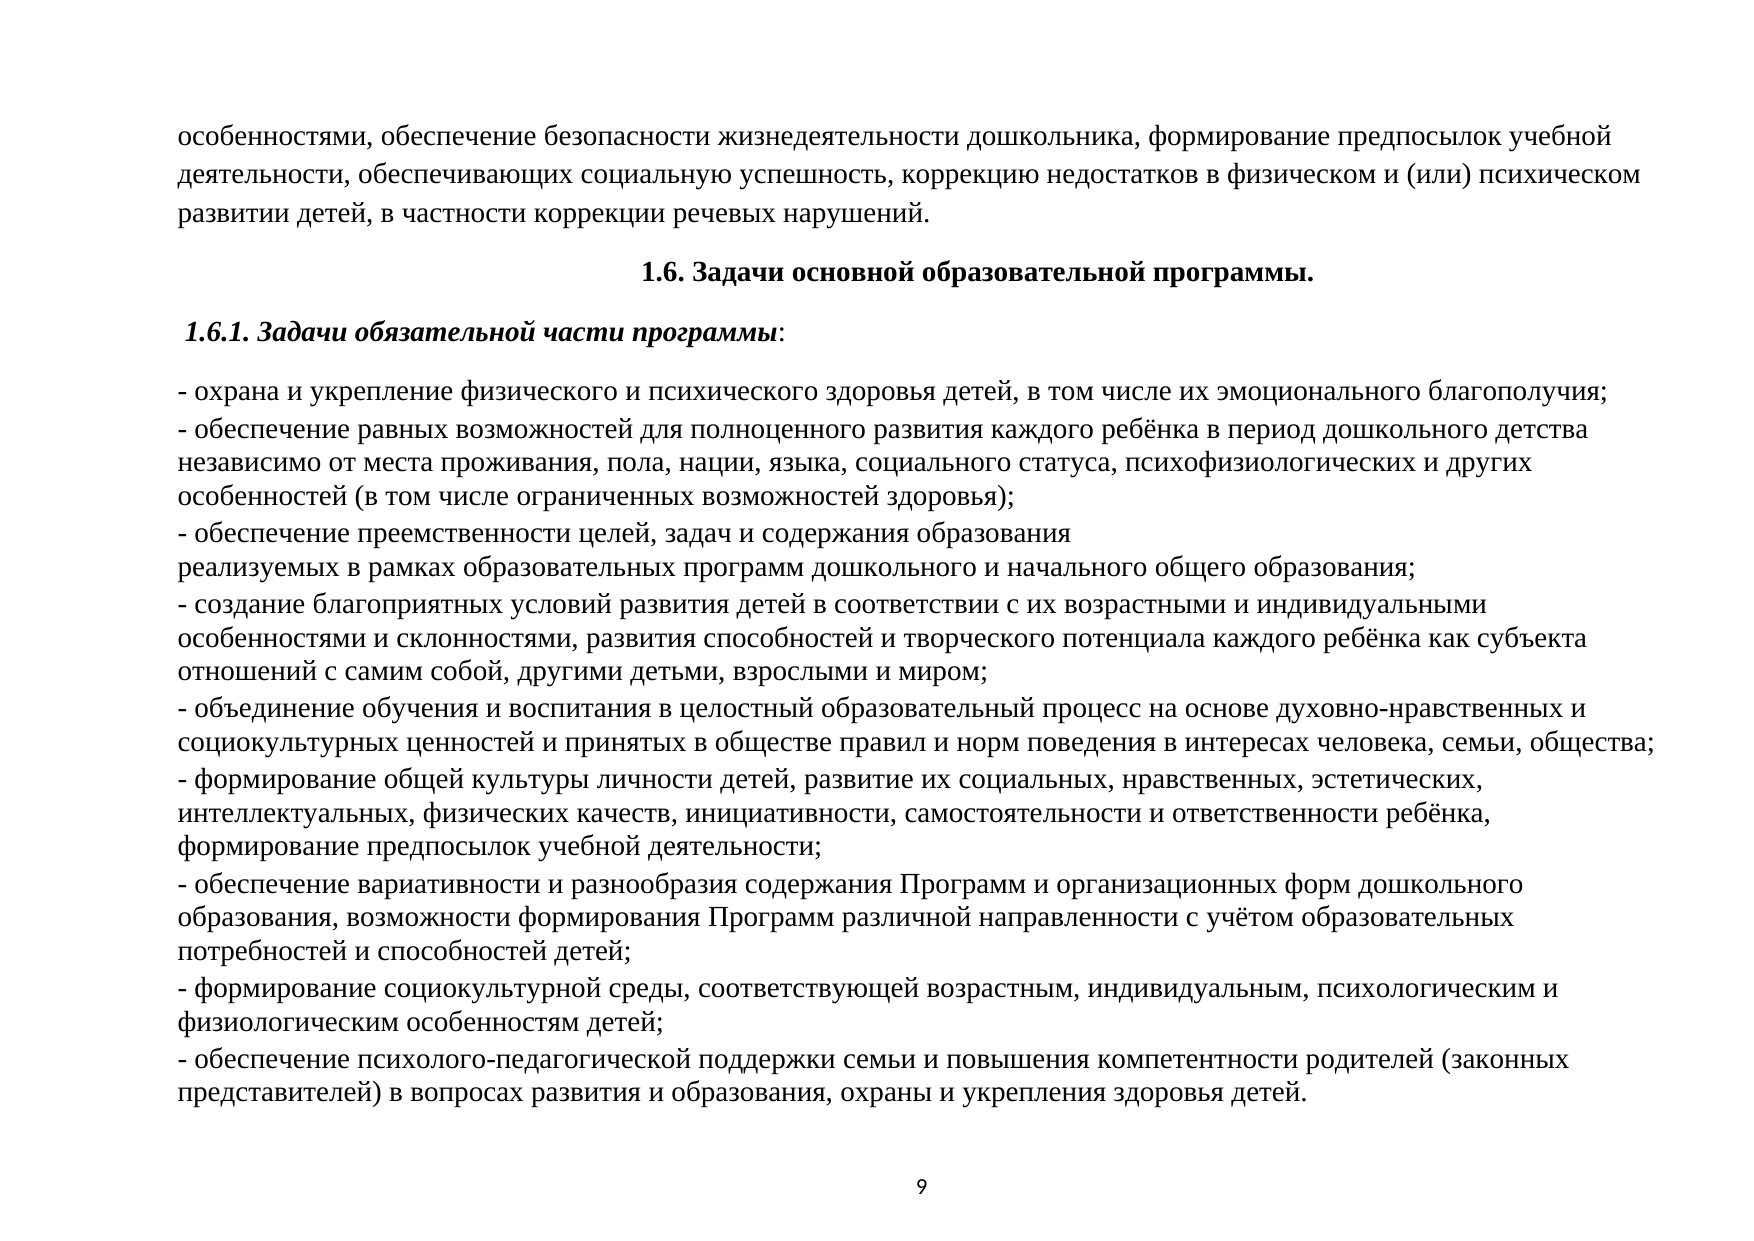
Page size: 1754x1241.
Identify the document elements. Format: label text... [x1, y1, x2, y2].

text - обеспечение психолого-педагогической поддержки семьи и повышения компетентности родителей (законных представителей) в вопросах развития и образования, охраны и укрепления здоровья детей. [177, 1041, 1665, 1108]
text - обеспечение вариативности и разнообразия содержания Программ и организационных форм дошкольного образования, возможности формирования Программ различной направленности с учётом образовательных потребностей и способностей детей; [177, 866, 1665, 966]
text - формирование общей культуры личности детей, развитие их социальных, нравственных, эстетических, интеллектуальных, физических качеств, инициативности, самостоятельности и ответственности ребёнка, формирование предпосылок учебной деятельности; [177, 761, 1665, 862]
text - создание благоприятных условий развития детей в соответствии с их возрастными и индивидуальными особенностями и склонностями, развития способностей и творческого потенциала каждого ребёнка как субъекта отношений с самим собой, другими детьми, взрослыми и миром; [177, 586, 1665, 687]
text - обеспечение равных возможностей для полноценного развития каждого ребёнка в период дошкольного детства независимо от места проживания, пола, нации, языка, социального статуса, психофизиологических и других особенностей (в том числе ограниченных возможностей здоровья); [177, 411, 1665, 511]
text реализуемых в рамках образовательных программ дошкольного и начального общего образования; [177, 549, 1665, 582]
text - объединение обучения и воспитания в целостный образовательный процесс на основе духовно-нравственных и социокультурных ценностей и принятых в обществе правил и норм поведения в интересах человека, семьи, общества; [177, 691, 1665, 758]
text - формирование социокультурной среды, соответствующей возрастным, индивидуальным, психологическим и физиологическим особенностям детей; [177, 970, 1665, 1037]
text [177, 118, 1665, 229]
text 1.6.1. Задачи обязательной части программы: [177, 314, 1665, 347]
text - охрана и укрепление физического и психического здоровья детей, в том числе их эмоционального благополучия; [177, 373, 1665, 407]
text 1.6. Задачи основной образовательной программы. [290, 254, 1665, 288]
text - обеспечение преемственности целей, задач и содержания образования [177, 515, 1665, 549]
